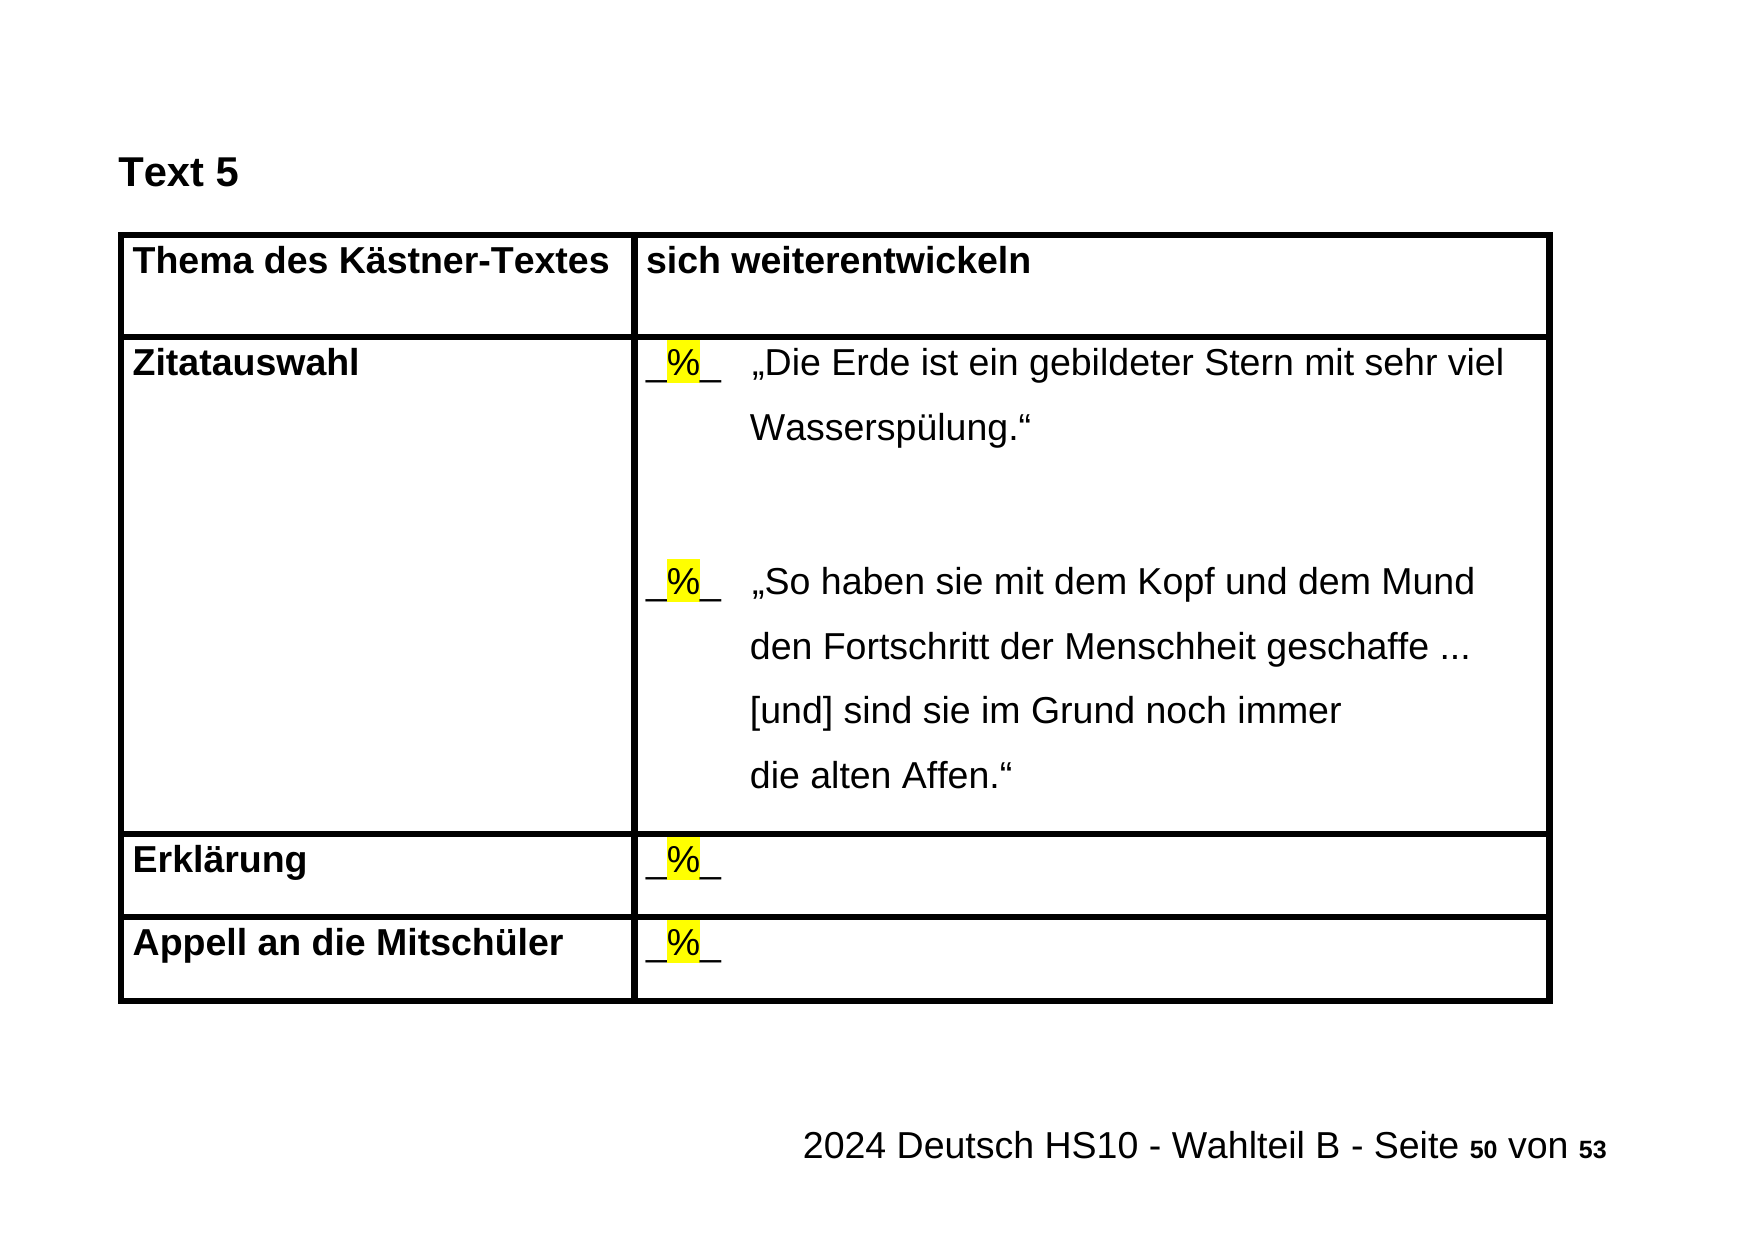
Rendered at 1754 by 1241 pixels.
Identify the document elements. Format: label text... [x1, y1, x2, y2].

table_header Thema des Kästner-Textes [124, 238, 631, 334]
table_cell _%_ [638, 837, 1546, 914]
table_cell Erklärung [124, 837, 631, 914]
subtitle Text 5 [118, 148, 1606, 196]
table_header sich weiterentwickeln [638, 238, 1546, 334]
table_cell _%_ „Die Erde ist ein gebildeter Stern mit sehr viel Wasserspülung.“ _%_ „So haben sie mit dem Kopf und dem Mund den Fortschritt der Menschheit geschaffe ... [und] sind sie im Grund noch immer die alten Affen.“ [638, 340, 1546, 831]
table_cell _%_ [638, 920, 1546, 997]
table_cell Appell an die Mitschüler [124, 920, 631, 997]
table_cell Zitatauswahl [124, 340, 631, 831]
